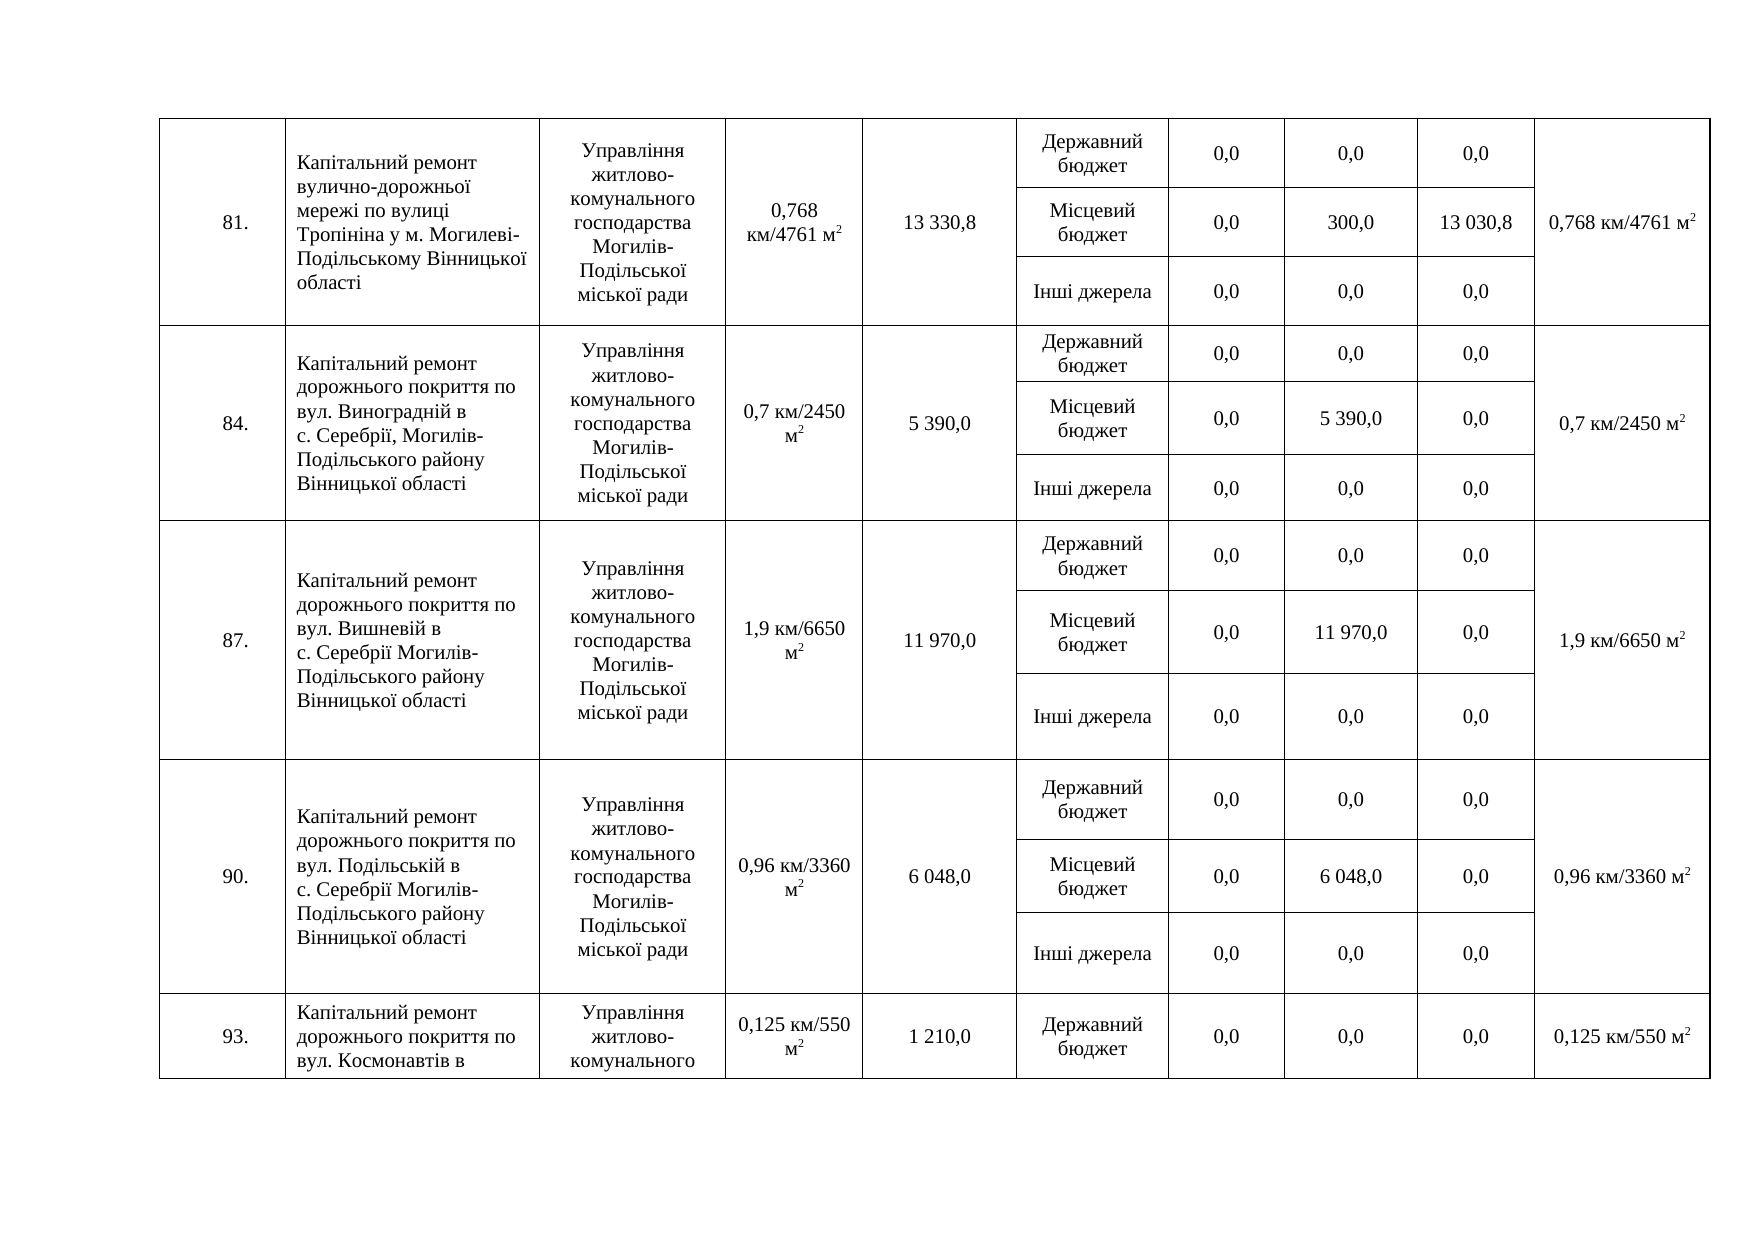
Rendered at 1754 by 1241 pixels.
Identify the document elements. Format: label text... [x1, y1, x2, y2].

table_cell [160, 994, 285, 1078]
table_cell 0,0 [1169, 840, 1284, 912]
table_cell 1 210,0 [863, 994, 1016, 1078]
table_cell 0,96 км/3360 м2 [726, 760, 862, 993]
table_cell 0,0 [1285, 455, 1417, 520]
table_cell Державний бюджет [1017, 994, 1168, 1078]
table_cell Державний бюджет [1017, 326, 1168, 381]
table_cell 0,0 [1418, 760, 1534, 838]
table_cell 0,768 км/4761 м2 [726, 119, 862, 324]
table_cell Управління житлово-комунального господарства Могилів-Подільської міської ради [540, 760, 725, 993]
table_cell 0,0 [1418, 913, 1534, 993]
table_cell 300,0 [1285, 188, 1417, 256]
table_cell 0,0 [1285, 119, 1417, 187]
table_cell 0,0 [1169, 521, 1284, 590]
table_cell 1,9 км/6650 м2 [726, 521, 862, 759]
table_cell 0,0 [1418, 994, 1534, 1078]
table_cell 11 970,0 [863, 521, 1016, 759]
table_cell 0,96 км/3360 м2 [1535, 760, 1709, 993]
table_cell 0,0 [1418, 674, 1534, 759]
table_cell 0,125 км/550 м2 [1535, 994, 1709, 1078]
table_cell 0,0 [1418, 257, 1534, 324]
table_cell 0,0 [1285, 257, 1417, 324]
table_cell 0,0 [1285, 760, 1417, 838]
table_cell 5 390,0 [1285, 382, 1417, 454]
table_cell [540, 994, 725, 1078]
table_cell Інші джерела [1017, 257, 1168, 324]
table_cell Інші джерела [1017, 455, 1168, 520]
table_cell Капітальний ремонт дорожнього покриття по вул. Виноградній в с. Серебрії, Могилів-Подільського району Вінницької області [286, 326, 539, 520]
table_cell Державний бюджет [1017, 521, 1168, 590]
table_cell 0,0 [1418, 591, 1534, 673]
table_cell Місцевий бюджет [1017, 591, 1168, 673]
table_cell 0,0 [1418, 326, 1534, 381]
table_cell 0,0 [1418, 119, 1534, 187]
table_cell [160, 760, 285, 993]
table_cell 0,768 км/4761 м2 [1535, 119, 1709, 324]
table_cell 0,0 [1285, 674, 1417, 759]
table_cell Управління житлово-комунального господарства Могилів-Подільської міської ради [540, 521, 725, 759]
table_cell 11 970,0 [1285, 591, 1417, 673]
table_cell 0,0 [1285, 521, 1417, 590]
table_cell 0,7 км/2450 м2 [1535, 326, 1709, 520]
table_cell 0,0 [1418, 840, 1534, 912]
table_cell 0,0 [1169, 257, 1284, 324]
table_cell Інші джерела [1017, 674, 1168, 759]
table_cell 0,0 [1169, 382, 1284, 454]
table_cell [540, 119, 725, 324]
table_cell Місцевий бюджет [1017, 188, 1168, 256]
table_cell 0,0 [1169, 455, 1284, 520]
table_cell 13 030,8 [1418, 188, 1534, 256]
table_cell [160, 521, 285, 759]
table_cell [160, 119, 285, 324]
table_cell 0,0 [1169, 188, 1284, 256]
table_cell 0,0 [1418, 455, 1534, 520]
table_cell Державний бюджет [1017, 119, 1168, 187]
table_cell Місцевий бюджет [1017, 840, 1168, 912]
table_cell 0,0 [1169, 326, 1284, 381]
table_cell 0,0 [1169, 119, 1284, 187]
table_cell 0,0 [1169, 994, 1284, 1078]
table_cell 0,0 [1169, 760, 1284, 838]
table_cell Капітальний ремонт вулично-дорожньої мережі по вулиці Тропініна у м. Могилеві-Подільському Вінницької області [286, 119, 539, 324]
table_cell Капітальний ремонт дорожнього покриття по вул. Вишневій в с. Серебрії Могилів-Подільського району Вінницької області [286, 521, 539, 759]
table_cell 0,0 [1418, 382, 1534, 454]
table_cell 0,0 [1169, 591, 1284, 673]
table_cell 0,7 км/2450 м2 [726, 326, 862, 520]
table_cell 6 048,0 [863, 760, 1016, 993]
table_cell Місцевий бюджет [1017, 382, 1168, 454]
table_cell 0,0 [1285, 326, 1417, 381]
table_cell 0,125 км/550 м2 [726, 994, 862, 1078]
table_cell Управління житлово-комунального господарства Могилів-Подільської міської ради [540, 326, 725, 520]
table_cell 0,0 [1285, 994, 1417, 1078]
table_cell 0,0 [1285, 913, 1417, 993]
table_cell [286, 994, 539, 1078]
table_cell Державний бюджет [1017, 760, 1168, 838]
table_cell [160, 326, 285, 520]
table_cell Інші джерела [1017, 913, 1168, 993]
table_cell 0,0 [1169, 913, 1284, 993]
table_cell 5 390,0 [863, 326, 1016, 520]
table_cell 0,0 [1418, 521, 1534, 590]
table_cell 0,0 [1169, 674, 1284, 759]
table_cell 13 330,8 [863, 119, 1016, 324]
table_cell 1,9 км/6650 м2 [1535, 521, 1709, 759]
table_cell Капітальний ремонт дорожнього покриття по вул. Подільській в с. Серебрії Могилів-Подільського району Вінницької області [286, 760, 539, 993]
table_cell 6 048,0 [1285, 840, 1417, 912]
